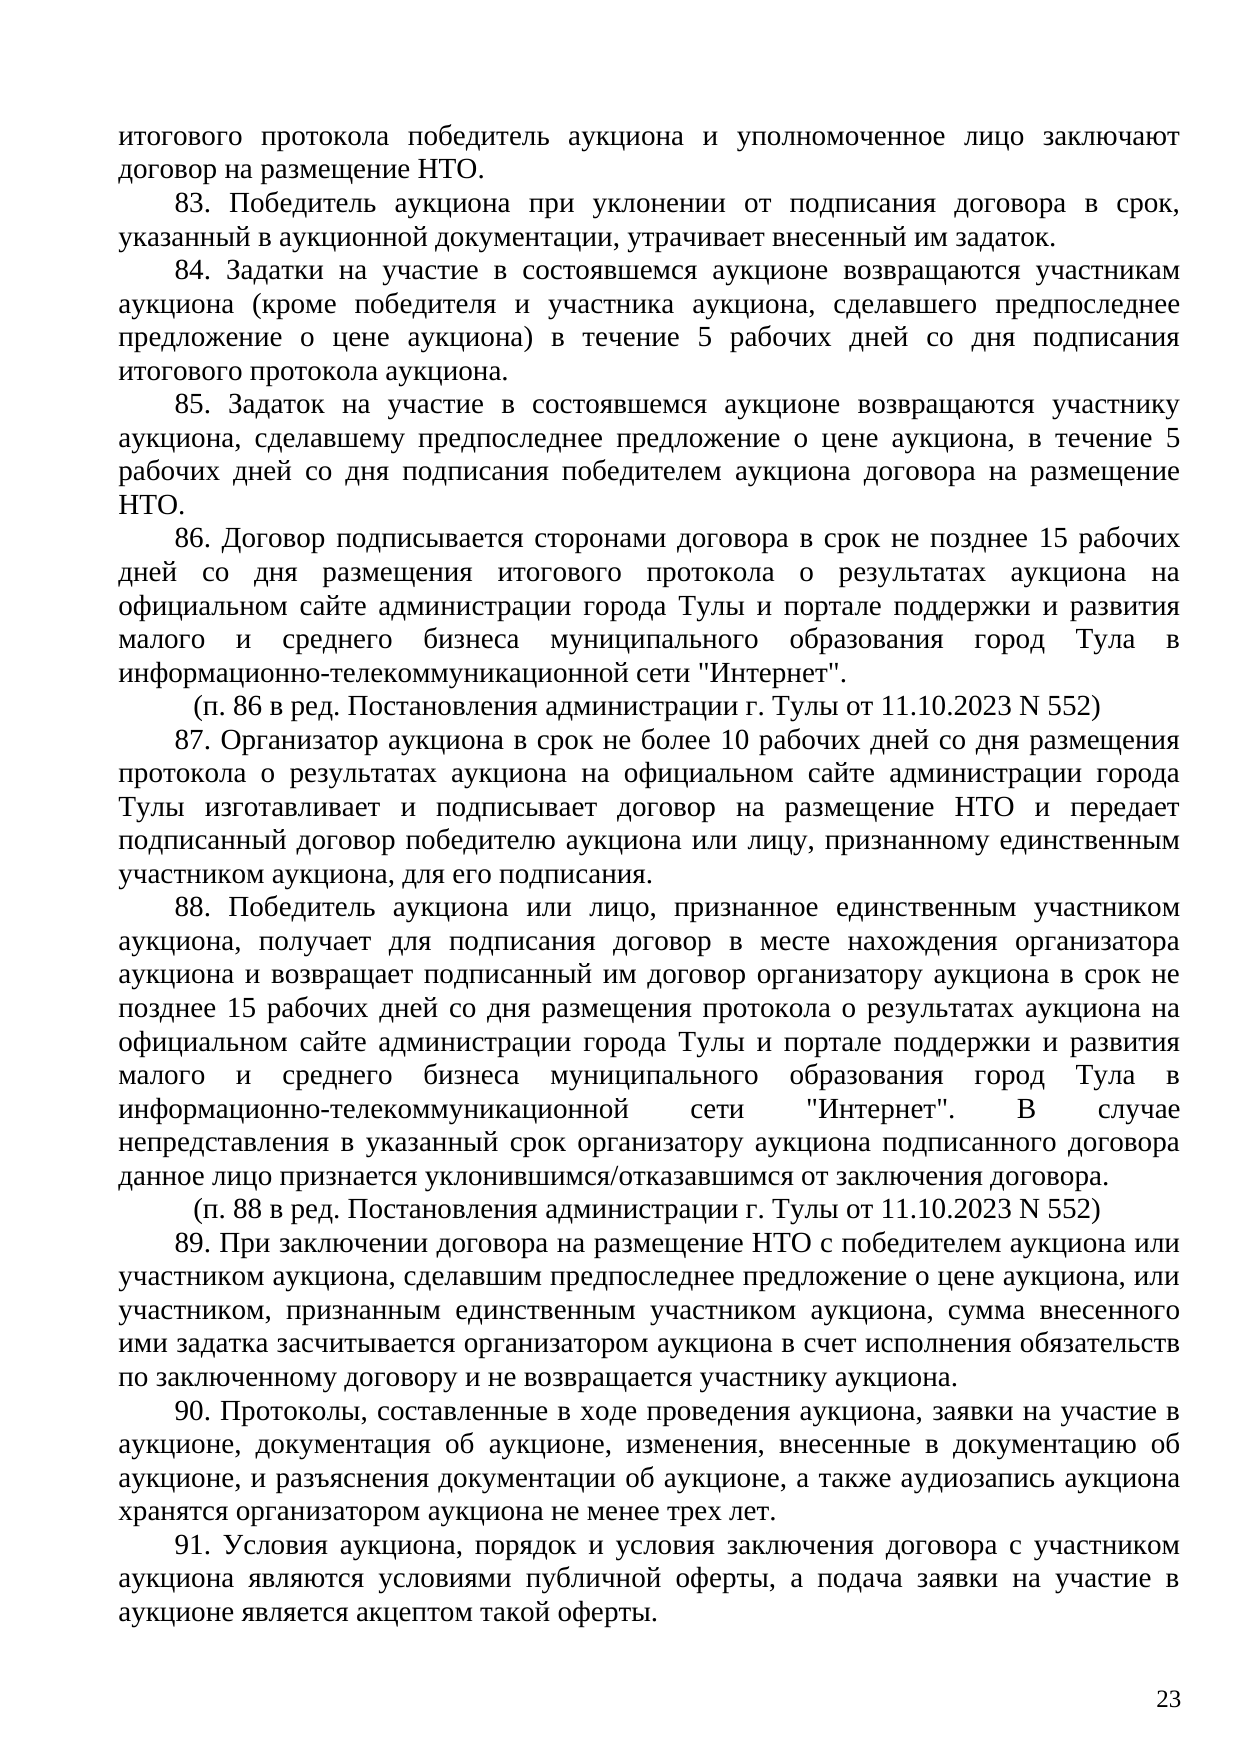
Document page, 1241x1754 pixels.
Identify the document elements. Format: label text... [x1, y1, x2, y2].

text 84. Задатки на участие в состоявшемся аукционе возвращаются участникам аукциона (кроме победителя и участника аукциона, сделавшего предпоследнее предложение о цене аукциона) в течение 5 рабочих дней со дня подписания итогового протокола аукциона. [118, 252, 1181, 386]
text 83. Победитель аукциона при уклонении от подписания договора в срок, указанный в аукционной документации, утрачивает внесенный им задаток. [118, 185, 1181, 252]
text 85. Задаток на участие в состоявшемся аукционе возвращаются участнику аукциона, сделавшему предпоследнее предложение о цене аукциона, в течение 5 рабочих дней со дня подписания победителем аукциона договора на размещение НТО. [118, 386, 1181, 521]
text 90. Протоколы, составленные в ходе проведения аукциона, заявки на участие в аукционе, документация об аукционе, изменения, внесенные в документацию об аукционе, и разъяснения документации об аукционе, а также аудиозапись аукциона хранятся организатором аукциона не менее трех лет. [118, 1393, 1181, 1527]
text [118, 118, 1181, 185]
text (п. 86 в ред. Постановления администрации г. Тулы от 11.10.2023 N 552) [118, 688, 1181, 722]
text 89. При заключении договора на размещение НТО с победителем аукциона или участником аукциона, сделавшим предпоследнее предложение о цене аукциона, или участником, признанным единственным участником аукциона, сумма внесенного ими задатка засчитывается организатором аукциона в счет исполнения обязательств по заключенному договору и не возвращается участнику аукциона. [118, 1225, 1181, 1393]
text 91. Условия аукциона, порядок и условия заключения договора с участником аукциона являются условиями публичной оферты, а подача заявки на участие в аукционе является акцептом такой оферты. [118, 1527, 1181, 1627]
text (п. 88 в ред. Постановления администрации г. Тулы от 11.10.2023 N 552) [118, 1191, 1181, 1225]
text 86. Договор подписывается сторонами договора в срок не позднее 15 рабочих дней со дня размещения итогового протокола о результатах аукциона на официальном сайте администрации города Тулы и портале поддержки и развития малого и среднего бизнеса муниципального образования город Тула в информационно-телекоммуникационной сети "Интернет". [118, 521, 1181, 688]
text 87. Организатор аукциона в срок не более 10 рабочих дней со дня размещения протокола о результатах аукциона на официальном сайте администрации города Тулы изготавливает и подписывает договор на размещение НТО и передает подписанный договор победителю аукциона или лицу, признанному единственным участником аукциона, для его подписания. [118, 722, 1181, 889]
text 88. Победитель аукциона или лицо, признанное единственным участником аукциона, получает для подписания договор в месте нахождения организатора аукциона и возвращает подписанный им договор организатору аукциона в срок не позднее 15 рабочих дней со дня размещения протокола о результатах аукциона на официальном сайте администрации города Тулы и портале поддержки и развития малого и среднего бизнеса муниципального образования город Тула в информационно-телекоммуникационной сети "Интернет". В случае непредставления в указанный срок организатору аукциона подписанного договора данное лицо признается уклонившимся/отказавшимся от заключения договора. [118, 889, 1181, 1191]
